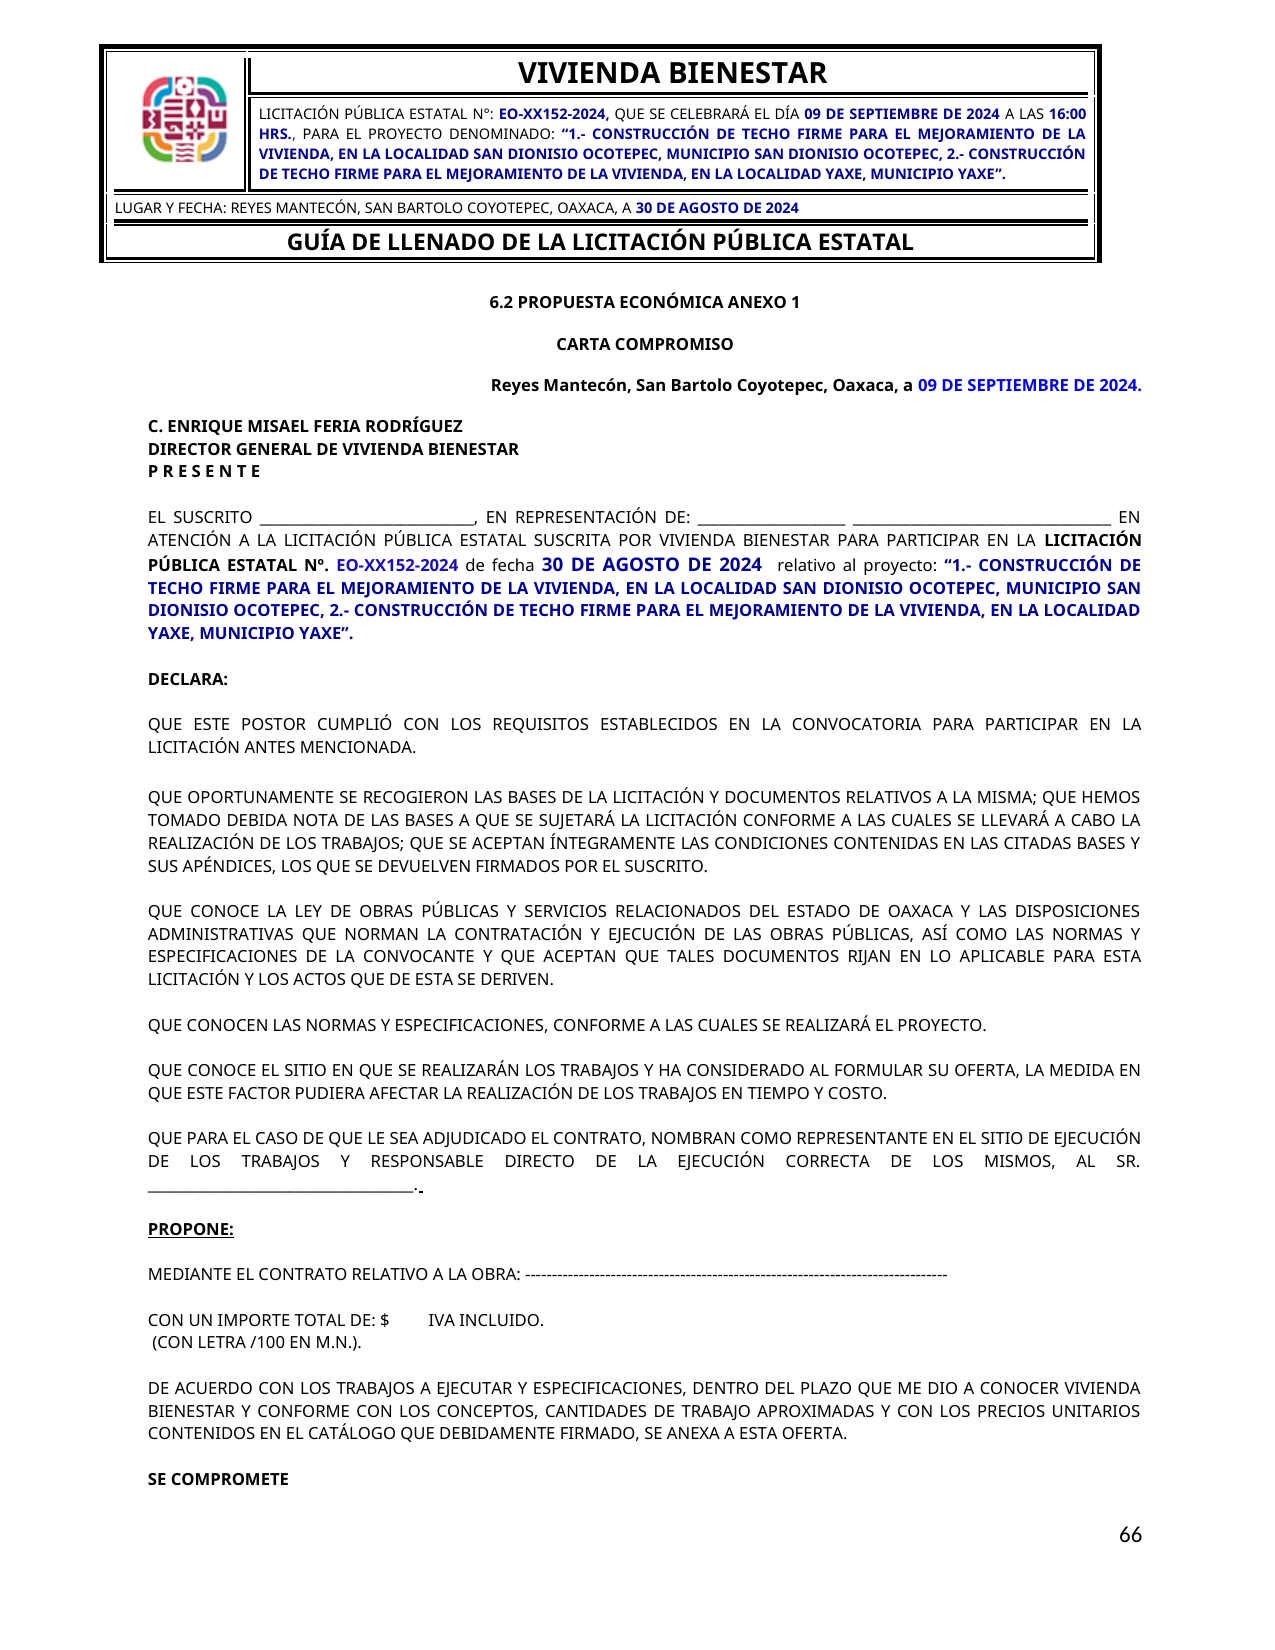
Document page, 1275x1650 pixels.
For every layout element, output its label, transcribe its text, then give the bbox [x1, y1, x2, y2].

text QUE CONOCE EL SITIO EN QUE SE REALIZARÁN LOS TRABAJOS Y HA CONSIDERADO AL FORMULAR SU OFERTA, LA MEDIDA EN QUE ESTE FACTOR PUDIERA AFECTAR LA REALIZACIÓN DE LOS TRABAJOS EN TIEMPO Y COSTO. [148, 1058, 1142, 1104]
text MEDIANTE EL CONTRATO RELATIVO A LA OBRA: ------------------------------------------------------------------------------- [148, 1263, 1142, 1286]
text SE COMPROMETE [148, 1467, 1142, 1490]
text QUE CONOCEN LAS NORMAS Y ESPECIFICACIONES, CONFORME A LAS CUALES SE REALIZARÁ EL PROYECTO. [148, 1013, 1142, 1036]
text C. ENRIQUE MISAEL FERIA RODRÍGUEZ [148, 414, 1142, 437]
text DE ACUERDO CON LOS TRABAJOS A EJECUTAR Y ESPECIFICACIONES, DENTRO DEL PLAZO QUE ME DIO A CONOCER VIVIENDA BIENESTAR Y CONFORME CON LOS CONCEPTOS, CANTIDADES DE TRABAJO APROXIMADAS Y CON LOS PRECIOS UNITARIOS CONTENIDOS EN EL CATÁLOGO QUE DEBIDAMENTE FIRMADO, SE ANEXA A ESTA OFERTA. [148, 1376, 1142, 1444]
text DIRECTOR GENERAL DE VIVIENDA BIENESTAR [148, 437, 1142, 460]
text PROPONE: [148, 1217, 1142, 1240]
text 6.2 PROPUESTA ECONÓMICA ANEXO 1 [148, 291, 1142, 314]
text QUE PARA EL CASO DE QUE LE SEA ADJUDICADO EL CONTRATO, NOMBRAN COMO REPRESENTANTE EN EL SITIO DE EJECUCIÓN DE LOS TRABAJOS Y RESPONSABLE DIRECTO DE LA EJECUCIÓN CORRECTA DE LOS MISMOS, AL SR. ____________________________________. [148, 1127, 1142, 1195]
text QUE OPORTUNAMENTE SE RECOGIERON LAS BASES DE LA LICITACIÓN Y DOCUMENTOS RELATIVOS A LA MISMA; QUE HEMOS TOMADO DEBIDA NOTA DE LAS BASES A QUE SE SUJETARÁ LA LICITACIÓN CONFORME A LAS CUALES SE LLEVARÁ A CABO LA REALIZACIÓN DE LOS TRABAJOS; QUE SE ACEPTAN ÍNTEGRAMENTE LAS CONDICIONES CONTENIDAS EN LAS CITADAS BASES Y SUS APÉNDICES, LOS QUE SE DEVUELVEN FIRMADOS POR EL SUSCRITO. [148, 786, 1142, 877]
list EL SUSCRITO _____________________________, EN REPRESENTACIÓN DE: ____________________ ___________________________________ EN ATENCIÓN A LA LICITACIÓN PÚBLICA ESTATAL SUSCRITA POR VIVIENDA BIENESTAR PARA PARTICIPAR EN LA LICITACIÓN PÚBLICA ESTATAL Nº. EO-XX152-2024 de fecha 30 DE AGOSTO DE 2024 relativo al proyecto: “1.- CONSTRUCCIÓN DE TECHO FIRME PARA EL MEJORAMIENTO DE LA VIVIENDA, EN LA LOCALIDAD SAN DIONISIO OCOTEPEC, MUNICIPIO SAN DIONISIO OCOTEPEC, 2.- CONSTRUCCIÓN DE TECHO FIRME PARA EL MEJORAMIENTO DE LA VIVIENDA, EN LA LOCALIDAD YAXE, MUNICIPIO YAXE”. [148, 505, 1142, 644]
text QUE CONOCE LA LEY DE OBRAS PÚBLICAS Y SERVICIOS RELACIONADOS DEL ESTADO DE OAXACA Y LAS DISPOSICIONES ADMINISTRATIVAS QUE NORMAN LA CONTRATACIÓN Y EJECUCIÓN DE LAS OBRAS PÚBLICAS, ASÍ COMO LAS NORMAS Y ESPECIFICACIONES DE LA CONVOCANTE Y QUE ACEPTAN QUE TALES DOCUMENTOS RIJAN EN LO APLICABLE PARA ESTA LICITACIÓN Y LOS ACTOS QUE DE ESTA SE DERIVEN. [148, 899, 1142, 990]
text Reyes Mantecón, San Bartolo Coyotepec, Oaxaca, a 09 DE SEPTIEMBRE DE 2024. [148, 373, 1142, 396]
text DECLARA: [148, 667, 1142, 690]
picture [131, 68, 238, 168]
text CON UN IMPORTE TOTAL DE: $ IVA INCLUIDO. [148, 1308, 1142, 1331]
text QUE ESTE POSTOR CUMPLIÓ CON LOS REQUISITOS ESTABLECIDOS EN LA CONVOCATORIA PARA PARTICIPAR EN LA LICITACIÓN ANTES MENCIONADA. [148, 713, 1142, 758]
text P R E S E N T E [148, 460, 1142, 483]
text (CON LETRA /100 EN M.N.). [148, 1331, 1142, 1354]
text CARTA COMPROMISO [148, 332, 1142, 355]
